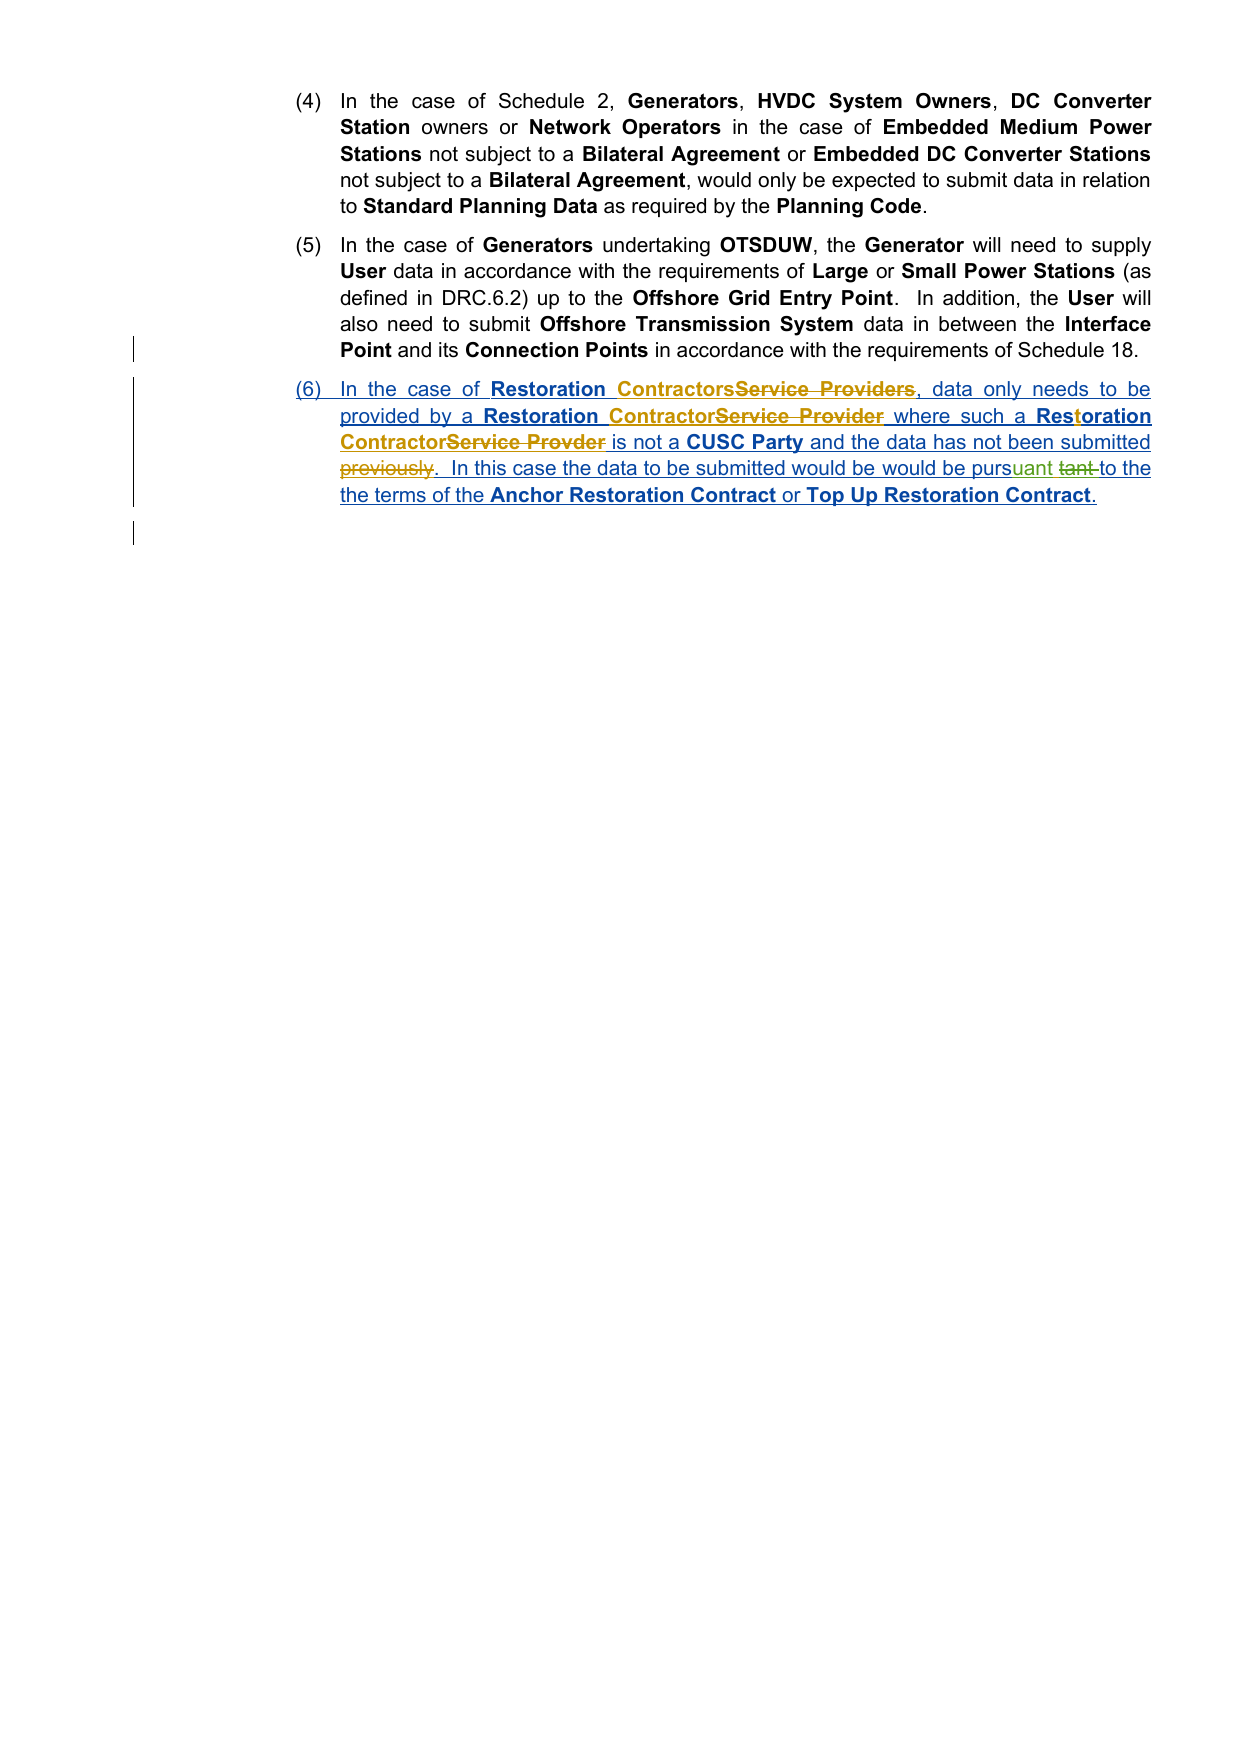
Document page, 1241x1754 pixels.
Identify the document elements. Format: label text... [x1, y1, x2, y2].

text (5) In the case of Generators undertaking OTSDUW, the Generator will need to supply User data in accordance with the requirements of Large or Small Power Stations (as defined in DRC.6.2) up to the Offshore Grid Entry Point. In addition, the User will also need to submit Offshore Transmission System data in between the Interface Point and its Connection Points in accordance with the requirements of Schedule 18. [295, 233, 1152, 362]
text (4) In the case of Schedule 2, Generators, HVDC System Owners, DC Converter Station owners or Network Operators in the case of Embedded Medium Power Stations not subject to a Bilateral Agreement or Embedded DC Converter Stations not subject to a Bilateral Agreement, would only be expected to submit data in relation to Standard Planning Data as required by the Planning Code. [295, 89, 1152, 218]
